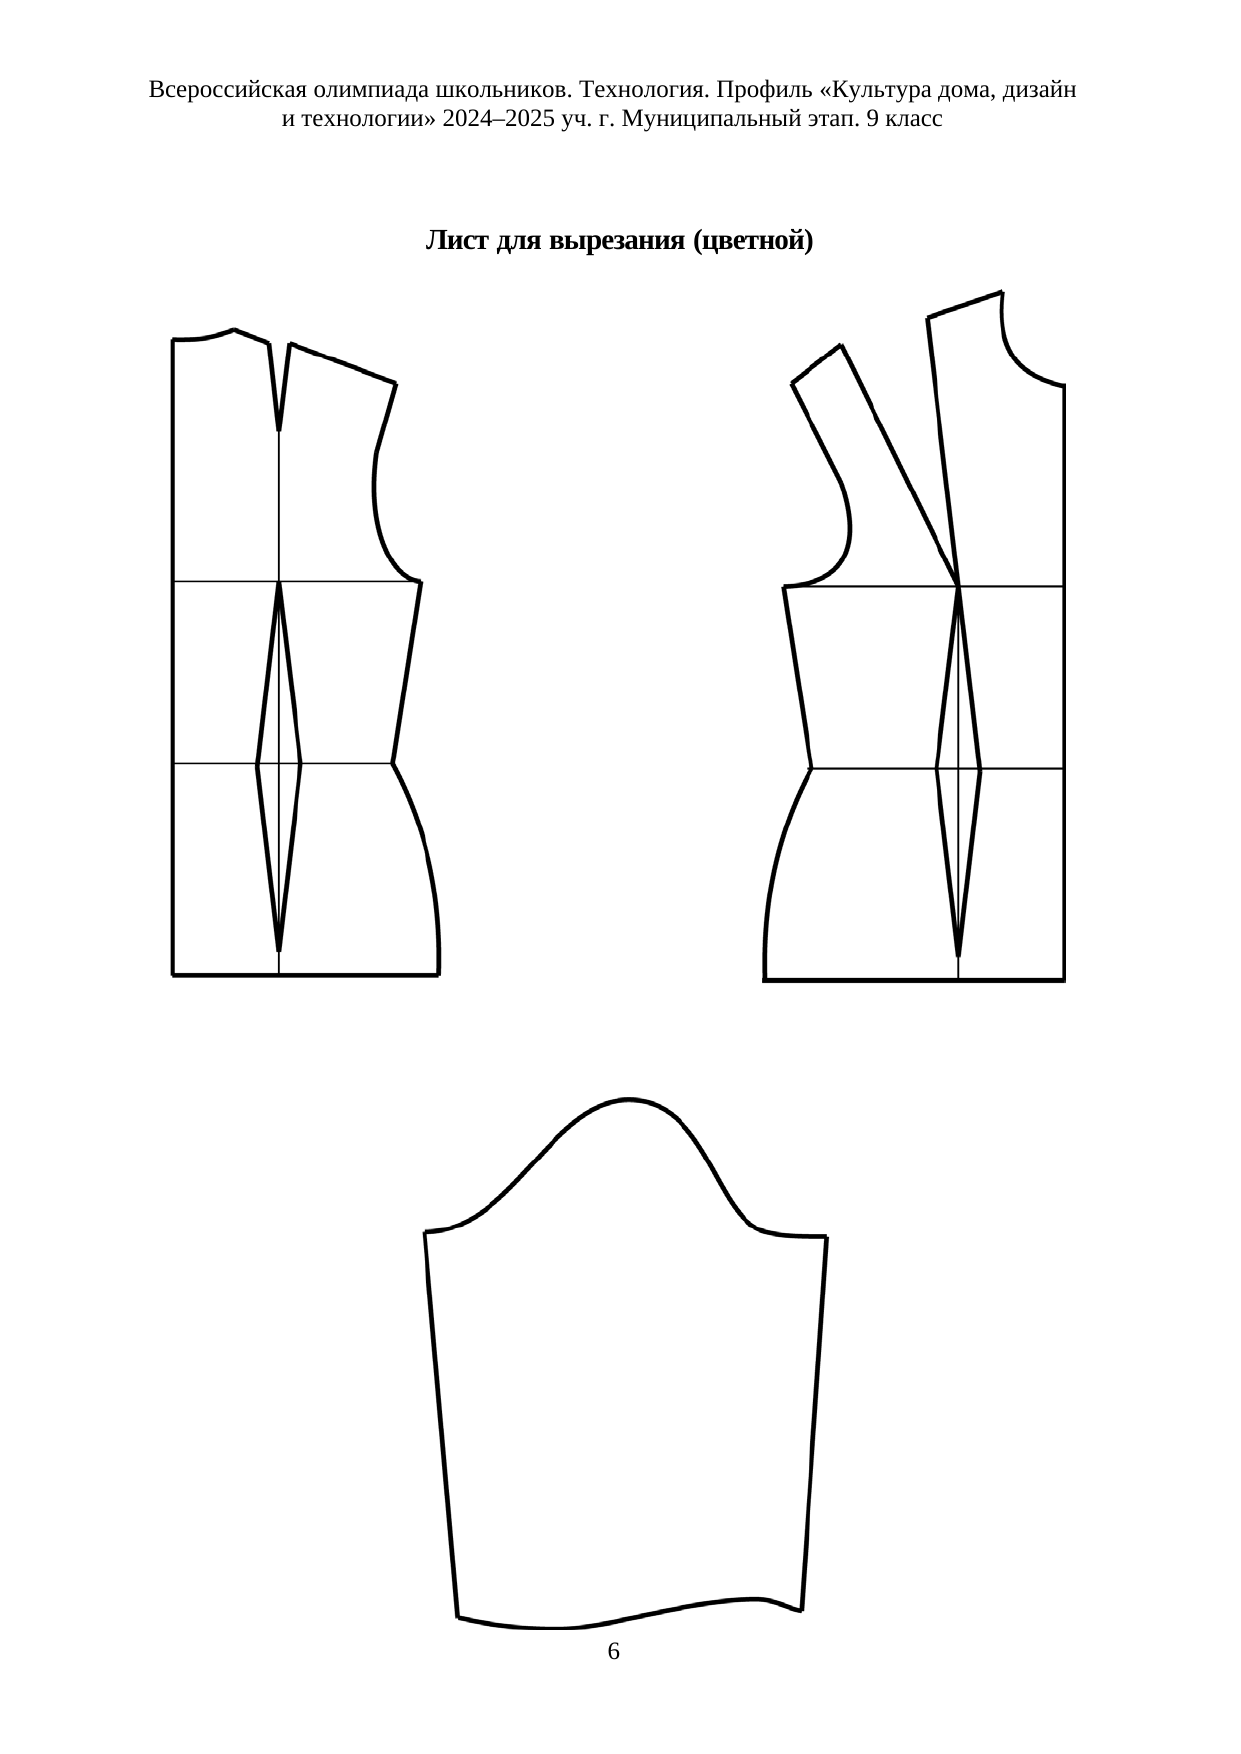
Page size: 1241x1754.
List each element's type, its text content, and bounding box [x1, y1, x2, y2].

text Лист для вырезания (цветной) [232, 222, 1008, 256]
picture [170, 289, 1066, 1630]
